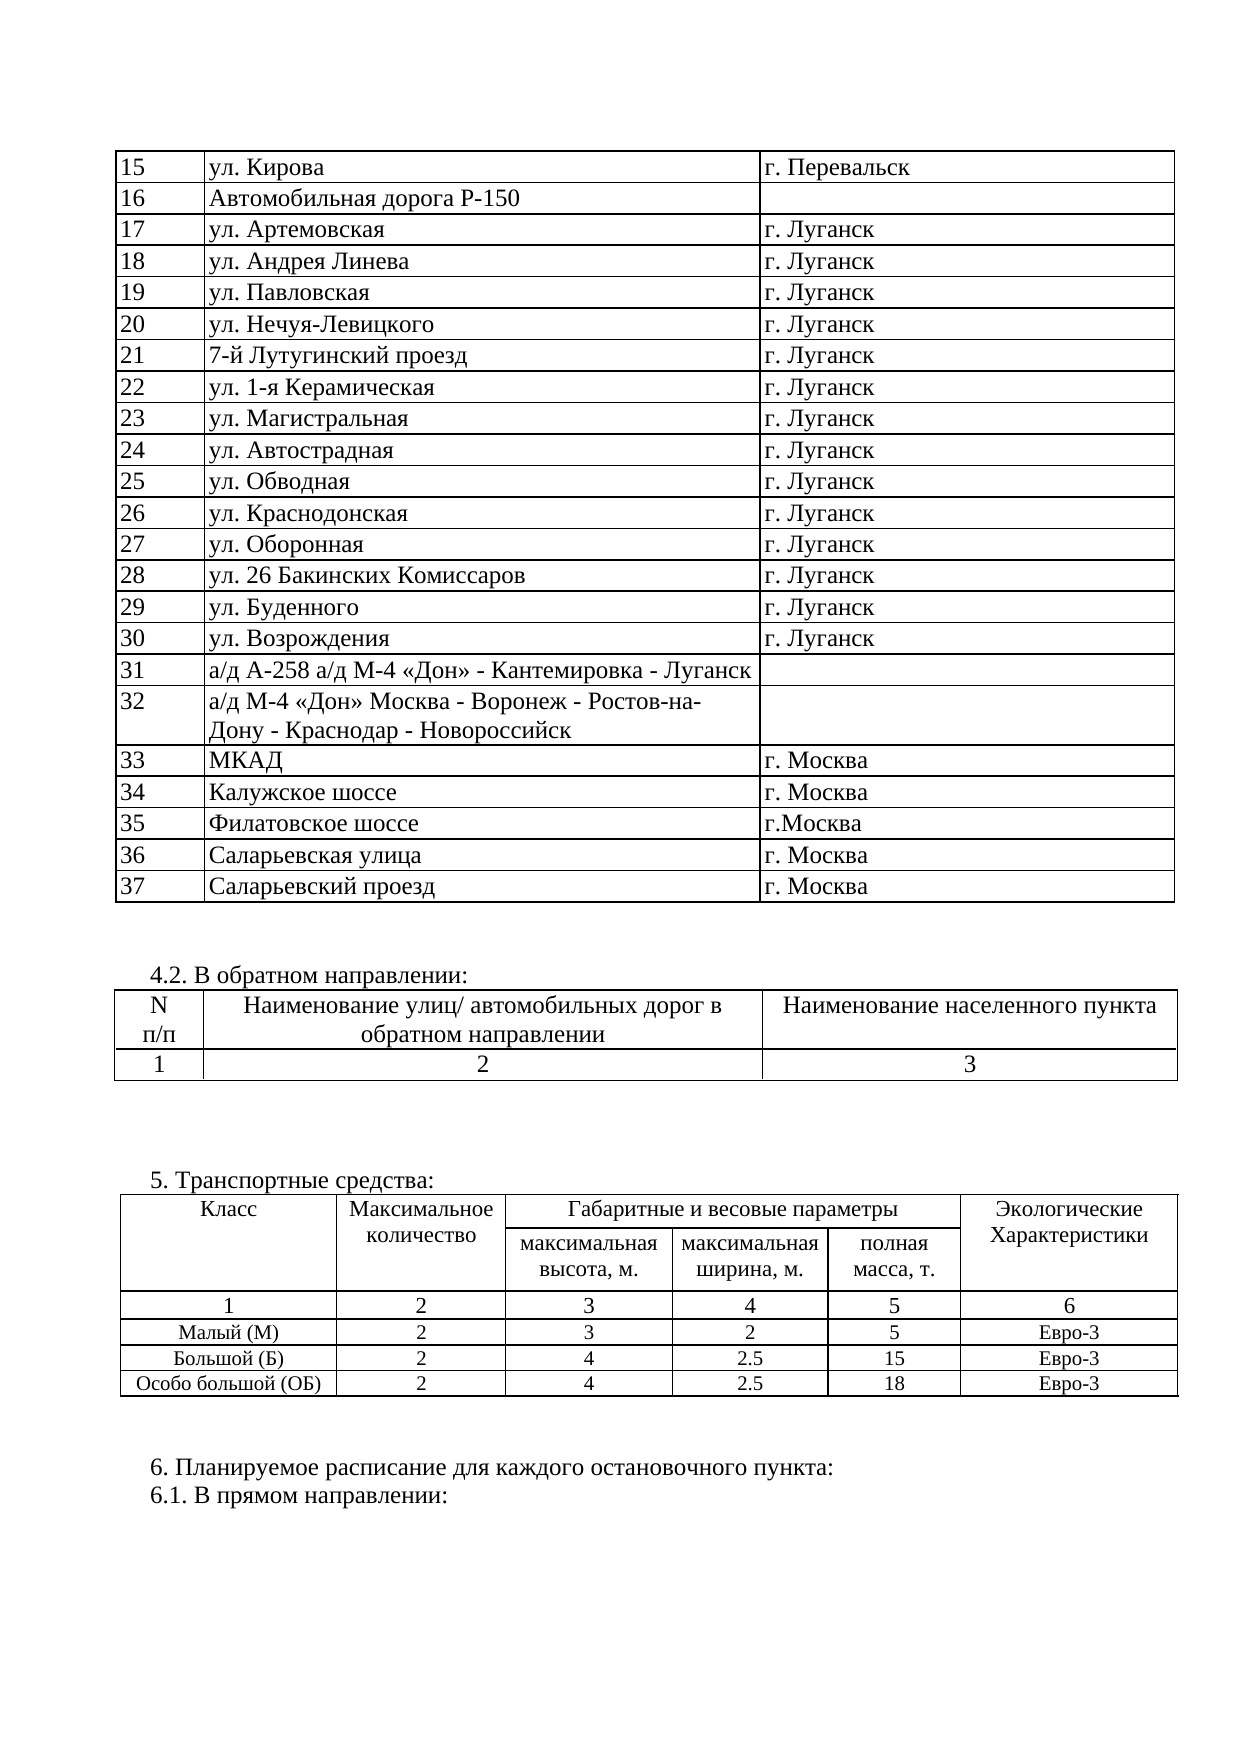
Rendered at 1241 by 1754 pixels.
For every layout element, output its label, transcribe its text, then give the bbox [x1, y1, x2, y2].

table_cell 1 [121, 1292, 336, 1318]
table_cell ул. Кирова [205, 152, 759, 181]
table_header Максимальное количество [337, 1195, 505, 1290]
table_cell 2 [337, 1346, 505, 1369]
table_cell 3 [763, 1048, 1177, 1079]
table_cell 7-й Лутугинский проезд [205, 340, 759, 370]
table_cell ул. Андрея Линева [205, 246, 759, 276]
table_header Габаритные и весовые параметры [506, 1195, 960, 1227]
table_cell г. Луганск [761, 498, 1174, 527]
table_cell 22 [117, 372, 204, 402]
table_cell г. Луганск [761, 309, 1174, 339]
table_cell г. Москва [761, 871, 1174, 901]
table_header N п/п [115, 991, 203, 1048]
text 5. Транспортные средства: [150, 1165, 1090, 1194]
table_cell ул. 26 Бакинских Комиссаров [205, 561, 759, 590]
text 6.1. В прямом направлении: [150, 1481, 1090, 1509]
table_cell Большой (Б) [121, 1346, 336, 1369]
table_cell а/д М-4 «Дон» Москва - Воронеж - Ростов-на-Дону - Краснодар - Новороссийск [205, 686, 759, 744]
table_cell 15 [829, 1346, 960, 1369]
table_cell максимальная ширина, м. [673, 1229, 827, 1290]
table_cell г. Луганск [761, 623, 1174, 653]
table_cell г. Луганск [761, 215, 1174, 244]
table_cell Евро-3 [961, 1320, 1177, 1344]
table_cell г. Луганск [761, 277, 1174, 307]
table_cell г. Москва [761, 777, 1174, 807]
table_cell 35 [117, 808, 204, 838]
table_cell 31 [117, 655, 204, 685]
table_cell г. Луганск [761, 529, 1174, 559]
table_cell 17 [117, 215, 204, 244]
table_cell ул. Буденного [205, 592, 759, 622]
table_cell 23 [117, 403, 204, 433]
table_cell г. Луганск [761, 466, 1174, 496]
table_cell ул. Обводная [205, 466, 759, 496]
table_cell 24 [117, 435, 204, 464]
table_cell г. Луганск [761, 403, 1174, 433]
table_cell г. Луганск [761, 435, 1174, 464]
table_cell Филатовское шоссе [205, 808, 759, 838]
table_cell 4 [506, 1371, 672, 1395]
table_cell г.Москва [761, 808, 1174, 838]
table_cell 36 [117, 840, 204, 870]
table_cell 30 [117, 623, 204, 653]
table_cell максимальная высота, м. [506, 1229, 672, 1290]
table_cell 26 [117, 498, 204, 527]
table_cell 6 [961, 1292, 1177, 1318]
table_cell г. Луганск [761, 561, 1174, 590]
text 6. Планируемое расписание для каждого остановочного пункта: [150, 1452, 1090, 1481]
table_cell 27 [117, 529, 204, 559]
table_cell 4 [506, 1346, 672, 1369]
table_cell [761, 183, 1174, 213]
table_cell а/д А-258 а/д М-4 «Дон» - Кантемировка - Луганск [205, 655, 759, 685]
table_cell 2 [337, 1292, 505, 1318]
table_header Наименование улиц/ автомобильных дорог в обратном направлении [204, 991, 762, 1048]
table_cell 5 [829, 1320, 960, 1344]
table_cell Малый (М) [121, 1320, 336, 1344]
table_cell г. Перевальск [761, 152, 1174, 181]
table_cell 4 [673, 1292, 827, 1318]
table_cell 3 [506, 1292, 672, 1318]
table_cell ул. Артемовская [205, 215, 759, 244]
table_header Класс [121, 1195, 336, 1290]
table_cell ул. Краснодонская [205, 498, 759, 527]
table_cell 34 [117, 777, 204, 807]
table_cell 19 [117, 277, 204, 307]
table_cell МКАД [205, 746, 759, 775]
table_cell 2 [337, 1371, 505, 1395]
table_cell полная масса, т. [829, 1229, 960, 1290]
table_cell 16 [117, 183, 204, 213]
table_cell 25 [117, 466, 204, 496]
table_cell ул. Магистральная [205, 403, 759, 433]
table_cell г. Луганск [761, 592, 1174, 622]
table_cell 21 [117, 340, 204, 370]
table_cell 3 [506, 1320, 672, 1344]
table_cell 28 [117, 561, 204, 590]
table_cell ул. Павловская [205, 277, 759, 307]
table_cell 1 [115, 1049, 203, 1079]
table_cell Саларьевская улица [205, 840, 759, 870]
table_header Экологические Характеристики [961, 1195, 1177, 1290]
table_cell 2 [337, 1320, 505, 1344]
table_cell 18 [117, 246, 204, 276]
table_cell Калужское шоссе [205, 777, 759, 807]
table_header Наименование населенного пункта [763, 991, 1177, 1048]
table_cell 15 [117, 152, 204, 181]
table_cell [761, 686, 1174, 744]
table_cell 29 [117, 592, 204, 622]
table_cell ул. 1-я Керамическая [205, 372, 759, 402]
table_cell г. Москва [761, 746, 1174, 775]
table_cell [761, 655, 1174, 685]
table_cell ул. Возрождения [205, 623, 759, 653]
table_cell г. Луганск [761, 340, 1174, 370]
table_cell ул. Оборонная [205, 529, 759, 559]
table_cell Саларьевский проезд [205, 871, 759, 901]
table_cell Евро-3 [961, 1371, 1177, 1395]
table_cell 33 [117, 746, 204, 775]
table_cell г. Луганск [761, 246, 1174, 276]
table_cell Автомобильная дорога Р-150 [205, 183, 759, 213]
table_cell Особо большой (ОБ) [121, 1371, 336, 1395]
table_cell 2 [673, 1320, 827, 1344]
table_cell 20 [117, 309, 204, 339]
table_cell Евро-3 [961, 1346, 1177, 1369]
table_cell 2.5 [673, 1346, 827, 1369]
table_cell 2.5 [673, 1371, 827, 1395]
table_cell ул. Автострадная [205, 435, 759, 464]
table_cell г. Луганск [761, 372, 1174, 402]
table_cell 5 [829, 1292, 960, 1318]
table_cell 18 [829, 1371, 960, 1395]
table_cell ул. Нечуя-Левицкого [205, 309, 759, 339]
table_cell 37 [117, 871, 204, 901]
table_cell 32 [117, 686, 204, 744]
text 4.2. В обратном направлении: [150, 960, 1090, 989]
table_cell г. Москва [761, 840, 1174, 870]
table_cell 2 [204, 1050, 762, 1079]
